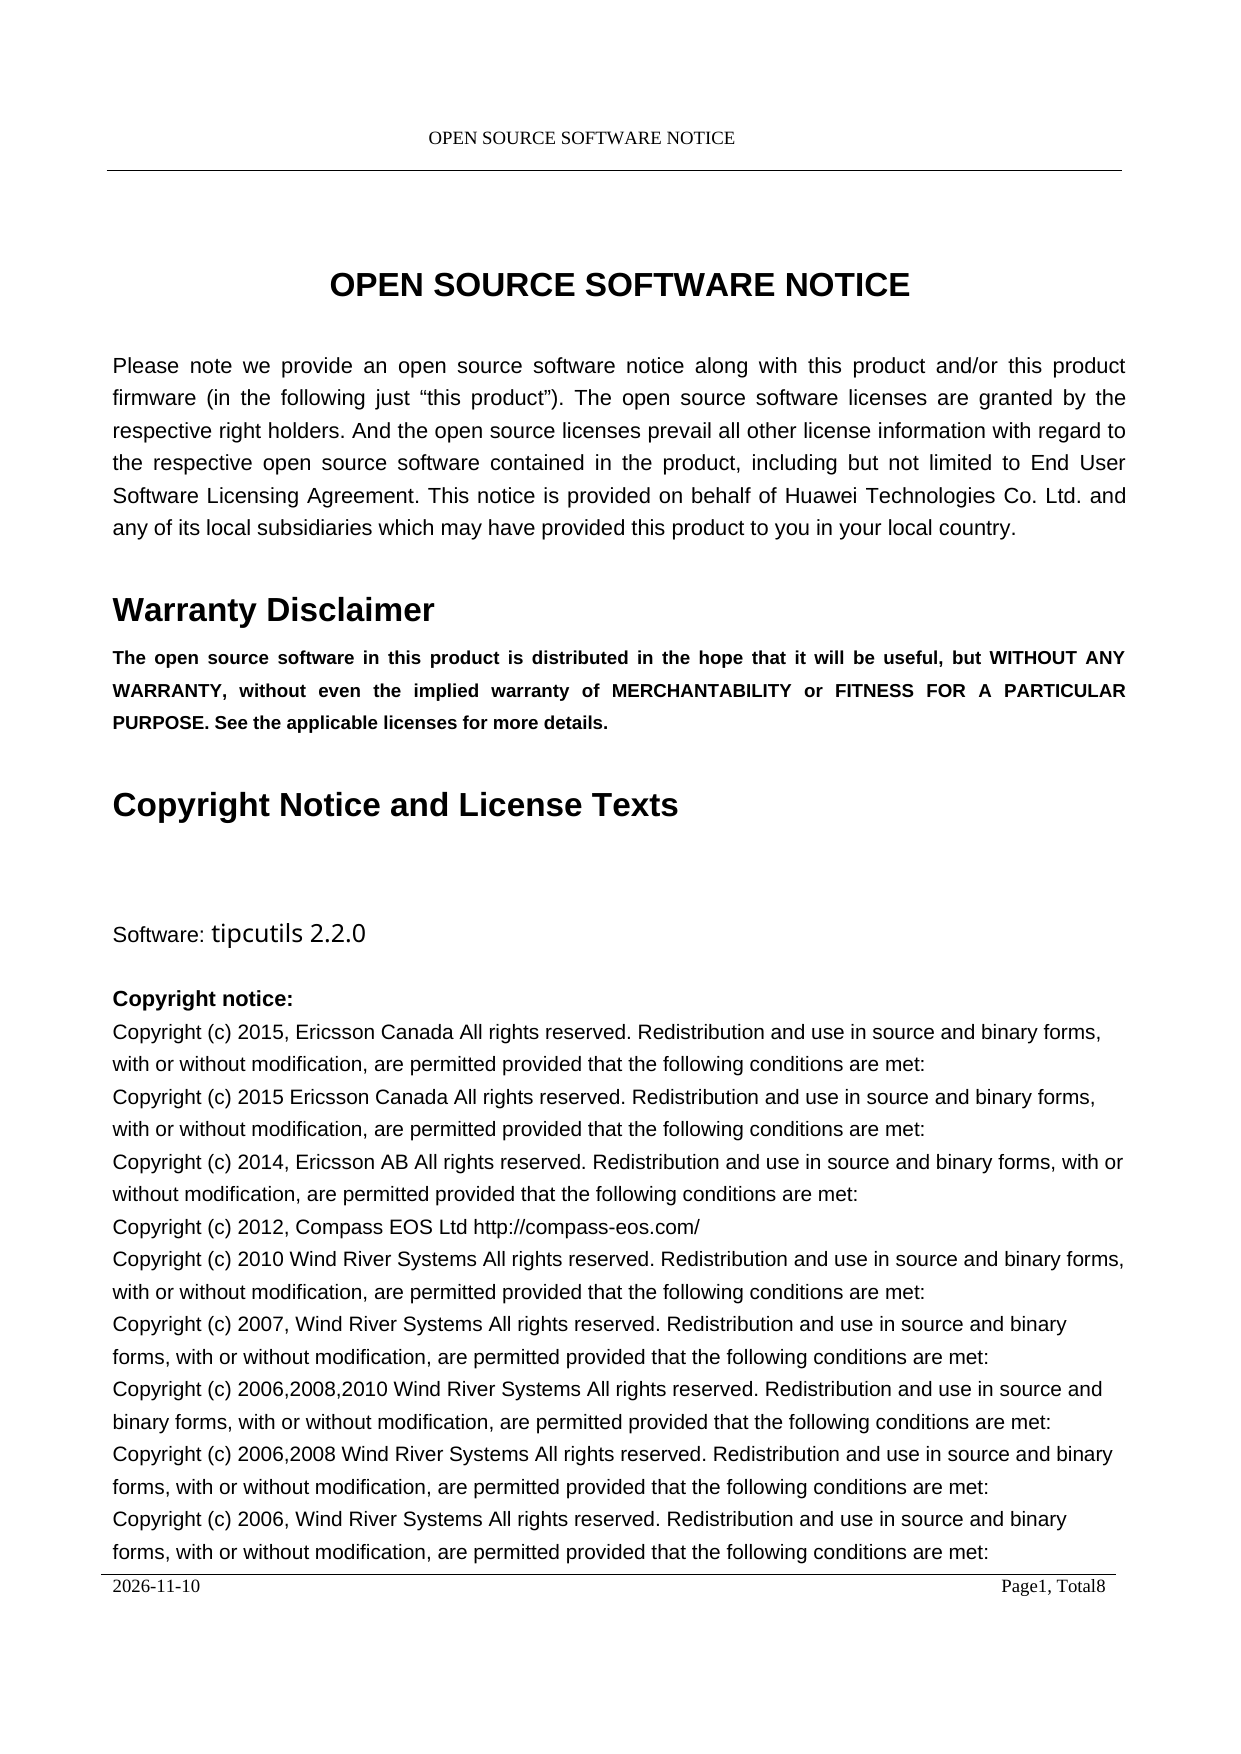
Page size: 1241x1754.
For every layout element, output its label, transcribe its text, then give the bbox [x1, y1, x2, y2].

text Copyright (c) 2012, Compass EOS Ltd http://compass-eos.com/ [112, 1210, 1128, 1243]
text Warranty Disclaimer [112, 576, 1128, 641]
text Copyright (c) 2015, Ericsson Canada All rights reserved. Redistribution and use in source and binary forms, with or without modification, are permitted provided that the following conditions are met: [112, 1015, 1128, 1080]
text Copyright (c) 2006,2008,2010 Wind River Systems All rights reserved. Redistribution and use in source and binary forms, with or without modification, are permitted provided that the following conditions are met: [112, 1373, 1128, 1438]
text Copyright notice: [112, 983, 1128, 1015]
text Copyright (c) 2006,2008 Wind River Systems All rights reserved. Redistribution and use in source and binary forms, with or without modification, are permitted provided that the following conditions are met: [112, 1438, 1128, 1503]
text OPEN SOURCE SOFTWARE NOTICE [112, 251, 1128, 316]
text The open source software in this product is distributed in the hope that it will be useful, but WITHOUT ANY WARRANTY, without even the implied warranty of MERCHANTABILITY or FITNESS FOR A PARTICULAR PURPOSE. See the applicable licenses for more details. [112, 641, 1128, 739]
text Copyright (c) 2015 Ericsson Canada All rights reserved. Redistribution and use in source and binary forms, with or without modification, are permitted provided that the following conditions are met: [112, 1080, 1128, 1145]
text Copyright (c) 2007, Wind River Systems All rights reserved. Redistribution and use in source and binary forms, with or without modification, are permitted provided that the following conditions are met: [112, 1308, 1128, 1373]
text Copyright (c) 2010 Wind River Systems All rights reserved. Redistribution and use in source and binary forms, with or without modification, are permitted provided that the following conditions are met: [112, 1243, 1128, 1308]
text Copyright Notice and License Texts [112, 771, 1128, 836]
text Please note we provide an open source software notice along with this product and/or this product firmware (in the following just “this product”). The open source software licenses are granted by the respective right holders. And the open source licenses prevail all other license information with regard to the respective open source software contained in the product, including but not limited to End User Software Licensing Agreement. This notice is provided on behalf of Huawei Technologies Co. Ltd. and any of its local subsidiaries which may have provided this product to you in your local country. [112, 349, 1128, 544]
text Copyright (c) 2014, Ericsson AB All rights reserved. Redistribution and use in source and binary forms, with or without modification, are permitted provided that the following conditions are met: [112, 1145, 1128, 1210]
text Copyright (c) 2006, Wind River Systems All rights reserved. Redistribution and use in source and binary forms, with or without modification, are permitted provided that the following conditions are met: [112, 1503, 1128, 1568]
text Software: tipcutils 2.2.0 [112, 901, 1128, 966]
